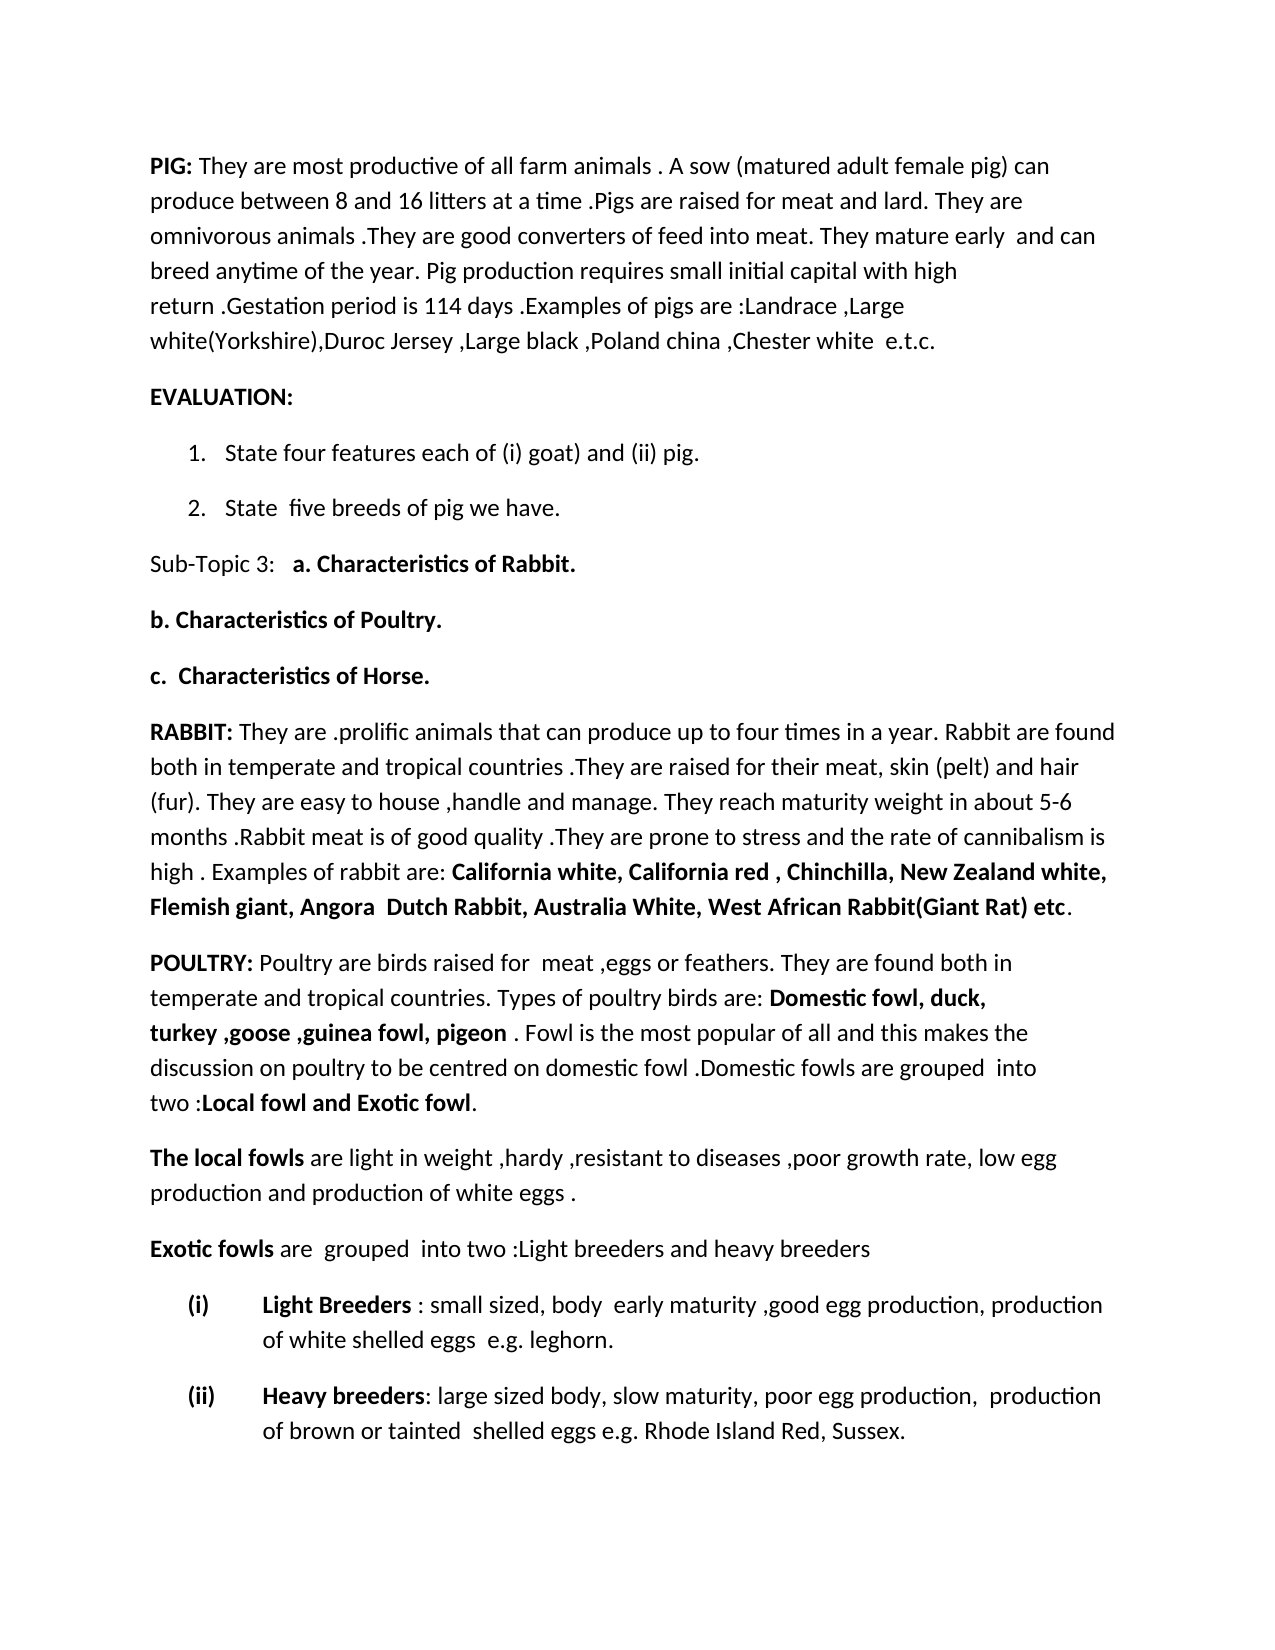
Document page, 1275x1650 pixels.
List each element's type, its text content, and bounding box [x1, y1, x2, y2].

text RABBIT: They are .prolific animals that can produce up to four times in a year. Rabbit are found both in temperate and tropical countries .They are raised for their meat, skin (pelt) and hair (fur). They are easy to house ,handle and manage. They reach maturity weight in about 5-6 months .Rabbit meat is of good quality .They are prone to stress and the rate of cannibalism is high . Examples of rabbit are: California white, California red , Chinchilla, New Zealand white, Flemish giant, Angora Dutch Rabbit, Australia White, West African Rabbit(Giant Rat) etc. [150, 716, 1125, 921]
text (i) Light Breeders : small sized, body early maturity ,good egg production, production of white shelled eggs e.g. leghorn. [187, 1289, 1125, 1355]
text (ii) Heavy breeders: large sized body, slow maturity, poor egg production, production of brown or tainted shelled eggs e.g. Rhode Island Red, Sussex. [187, 1380, 1125, 1446]
text EVALUATION: [150, 381, 1125, 411]
text Sub-Topic 3: a. Characteristics of Rabbit. [150, 548, 1125, 579]
text c. Characteristics of Horse. [150, 660, 1125, 691]
text 2. State five breeds of pig we have. [187, 492, 1125, 523]
text Exotic fowls are grouped into two :Light breeders and heavy breeders [150, 1233, 1125, 1264]
text The local fowls are light in weight ,hardy ,resistant to diseases ,poor growth rate, low egg production and production of white eggs . [150, 1142, 1125, 1208]
text 1. State four features each of (i) goat) and (ii) pig. [187, 437, 1125, 467]
text POULTRY: Poultry are birds raised for meat ,eggs or feathers. They are found both in temperate and tropical countries. Types of poultry birds are: Domestic fowl, duck, turkey ,goose ,guinea fowl, pigeon . Fowl is the most popular of all and this makes the discussion on poultry to be centred on domestic fowl .Domestic fowls are grouped into two :Local fowl and Exotic fowl. [150, 947, 1125, 1117]
text PIG: They are most productive of all farm animals . A sow (matured adult female pig) can produce between 8 and 16 litters at a time .Pigs are raised for meat and lard. They are omnivorous animals .They are good converters of feed into meat. They mature early and can breed anytime of the year. Pig production requires small initial capital with high return .Gestation period is 114 days .Examples of pigs are :Landrace ,Large white(Yorkshire),Duroc Jersey ,Large black ,Poland china ,Chester white e.t.c. [150, 150, 1125, 356]
text b. Characteristics of Poultry. [150, 604, 1125, 635]
